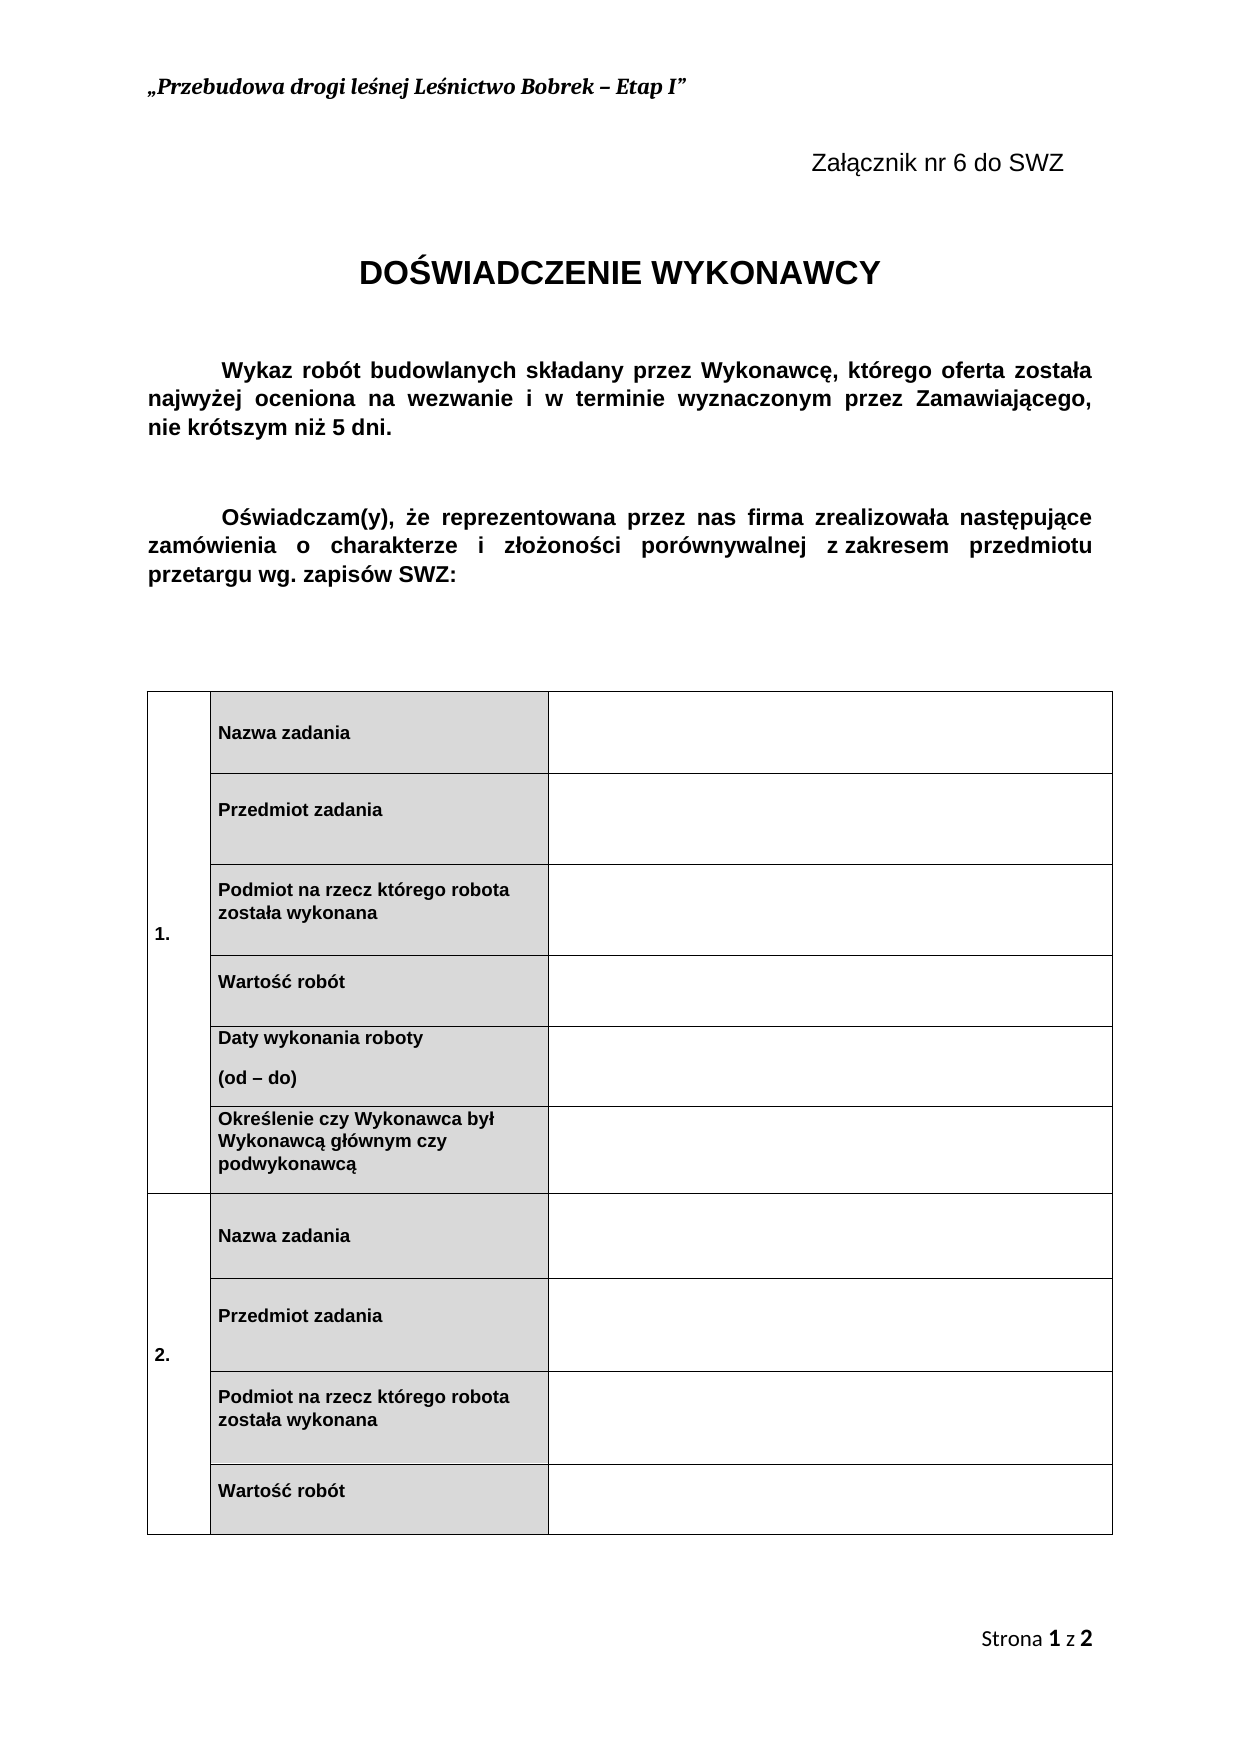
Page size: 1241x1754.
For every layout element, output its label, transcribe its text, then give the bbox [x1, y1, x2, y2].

table_cell [549, 1027, 1112, 1106]
table_cell Określenie czy Wykonawca był Wykonawcą głównym czy podwykonawcą [211, 1107, 548, 1193]
table_cell Wartość robót [211, 1465, 548, 1534]
table_cell Przedmiot zadania [211, 774, 548, 864]
table_header 1. [148, 692, 210, 1193]
table_cell [549, 1372, 1112, 1463]
table_cell Podmiot na rzecz którego robota została wykonana [211, 1372, 548, 1463]
table_cell Wartość robót [211, 956, 548, 1026]
table_cell [549, 774, 1112, 864]
table_cell [549, 1279, 1112, 1371]
text DOŚWIADCZENIE WYKONAWCY [148, 253, 1093, 292]
table_header Nazwa zadania [211, 692, 548, 773]
table_cell Nazwa zadania [211, 1194, 548, 1278]
text Wykaz robót budowlanych składany przez Wykonawcę, którego oferta została najwyżej oceniona na wezwanie i w terminie wyznaczonym przez Zamawiającego, nie krótszym niż 5 dni. [148, 357, 1093, 440]
table_cell 2. [148, 1194, 210, 1534]
table_header [549, 692, 1112, 773]
table_cell [549, 1465, 1112, 1534]
table_cell Przedmiot zadania [211, 1279, 548, 1371]
table_cell [549, 956, 1112, 1026]
table_cell Daty wykonania roboty (od – do) [211, 1027, 548, 1106]
text Załącznik nr 6 do SWZ [148, 148, 1093, 176]
table_cell Podmiot na rzecz którego robota została wykonana [211, 865, 548, 955]
table_cell [549, 1107, 1112, 1193]
table_cell [549, 1194, 1112, 1278]
table_cell [549, 865, 1112, 955]
text Oświadczam(y), że reprezentowana przez nas firma zrealizowała następujące zamówienia o charakterze i złożoności porównywalnej z zakresem przedmiotu przetargu wg. zapisów SWZ: [148, 504, 1093, 587]
